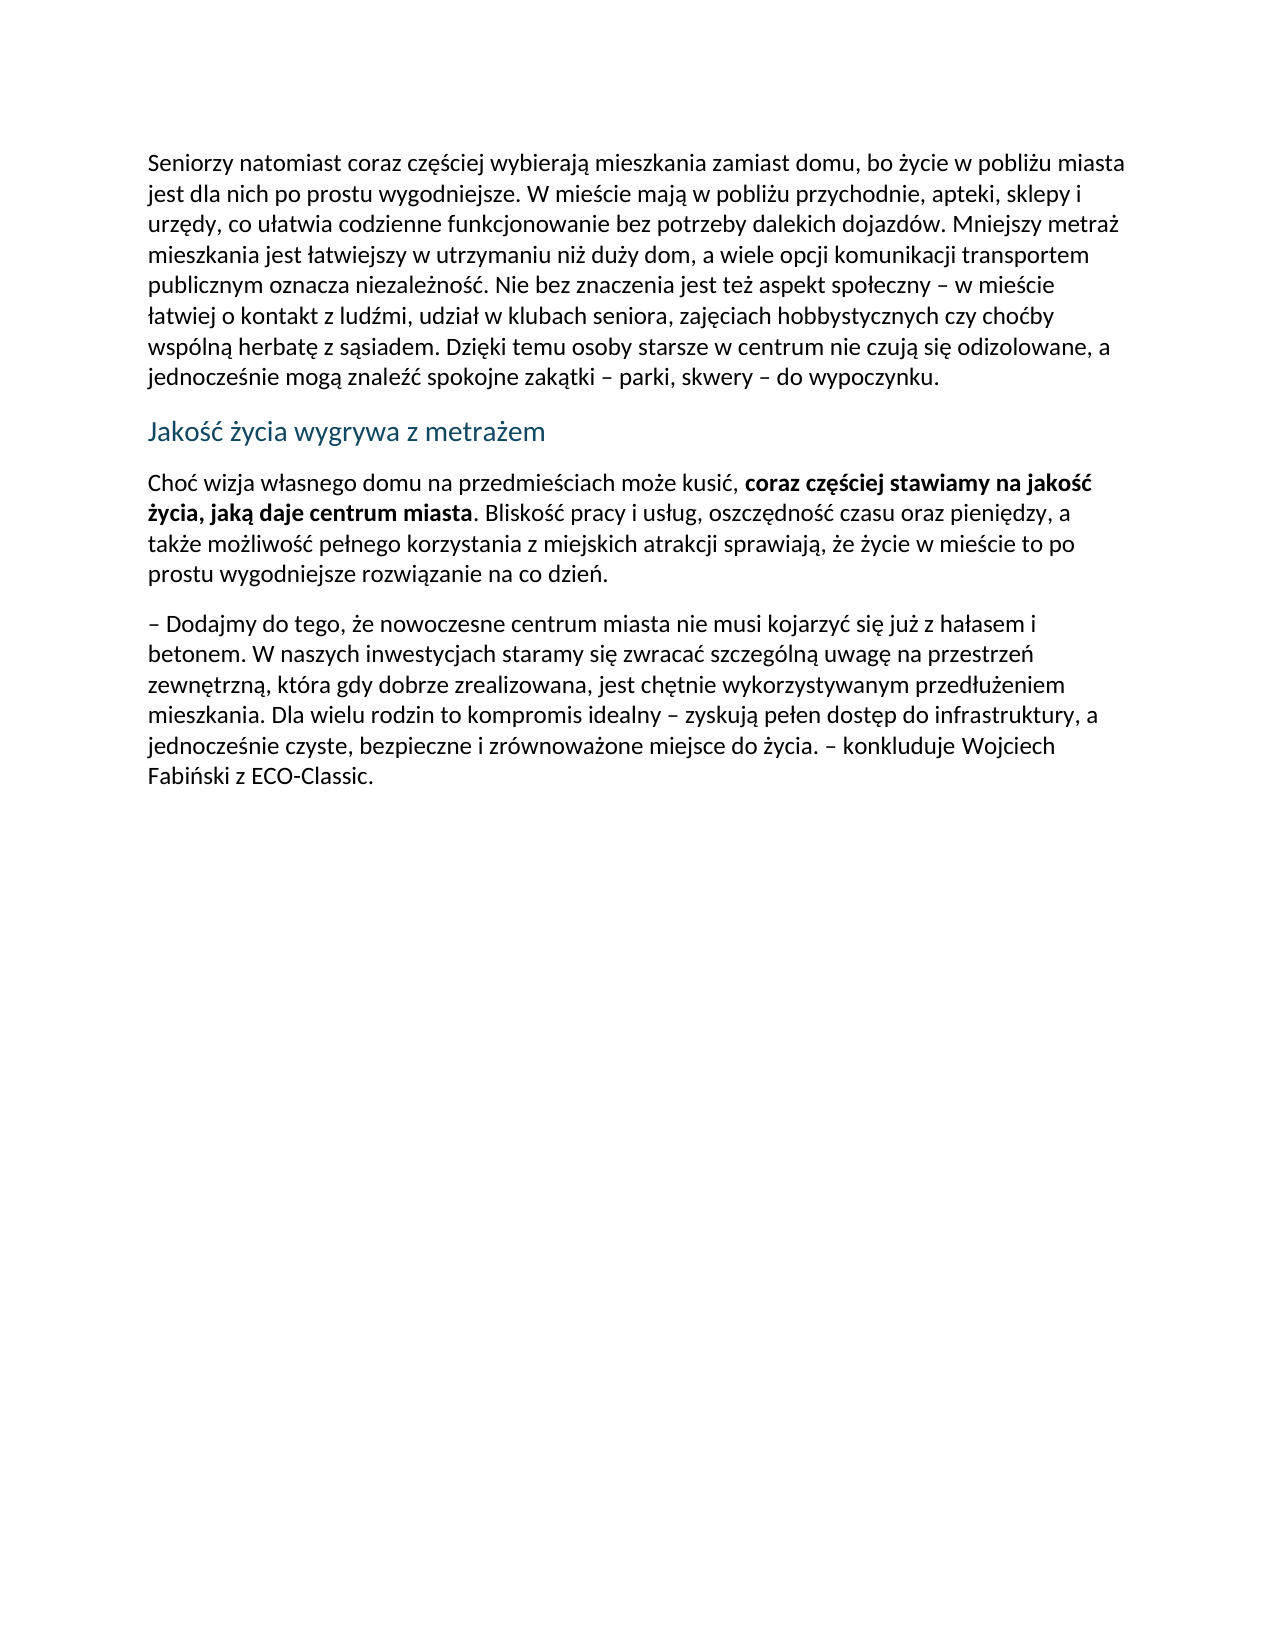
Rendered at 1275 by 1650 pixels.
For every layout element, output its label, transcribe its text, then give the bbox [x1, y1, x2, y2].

text Choć wizja własnego domu na przedmieściach może kusić, coraz częściej stawiamy na jakość życia, jaką daje centrum miasta. Bliskość pracy i usług, oszczędność czasu oraz pieniędzy, a także możliwość pełnego korzystania z miejskich atrakcji sprawiają, że życie w mieście to po prostu wygodniejsze rozwiązanie na co dzień. [148, 467, 1127, 589]
subtitle Jakość życia wygrywa z metrażem [148, 413, 1127, 448]
text Seniorzy natomiast coraz częściej wybierają mieszkania zamiast domu, bo życie w pobliżu miasta jest dla nich po prostu wygodniejsze. W mieście mają w pobliżu przychodnie, apteki, sklepy i urzędy, co ułatwia codzienne funkcjonowanie bez potrzeby dalekich dojazdów. Mniejszy metraż mieszkania jest łatwiejszy w utrzymaniu niż duży dom, a wiele opcji komunikacji transportem publicznym oznacza niezależność. Nie bez znaczenia jest też aspekt społeczny – w mieście łatwiej o kontakt z ludźmi, udział w klubach seniora, zajęciach hobbystycznych czy choćby wspólną herbatę z sąsiadem. Dzięki temu osoby starsze w centrum nie czują się odizolowane, a jednocześnie mogą znaleźć spokojne zakątki – parki, skwery – do wypoczynku. [148, 148, 1127, 392]
text – Dodajmy do tego, że nowoczesne centrum miasta nie musi kojarzyć się już z hałasem i betonem. W naszych inwestycjach staramy się zwracać szczególną uwagę na przestrzeń zewnętrzną, która gdy dobrze zrealizowana, jest chętnie wykorzystywanym przedłużeniem mieszkania. Dla wielu rodzin to kompromis idealny – zyskują pełen dostęp do infrastruktury, a jednocześnie czyste, bezpieczne i zrównoważone miejsce do życia. – konkluduje Wojciech Fabiński z ECO-Classic. [148, 608, 1127, 791]
